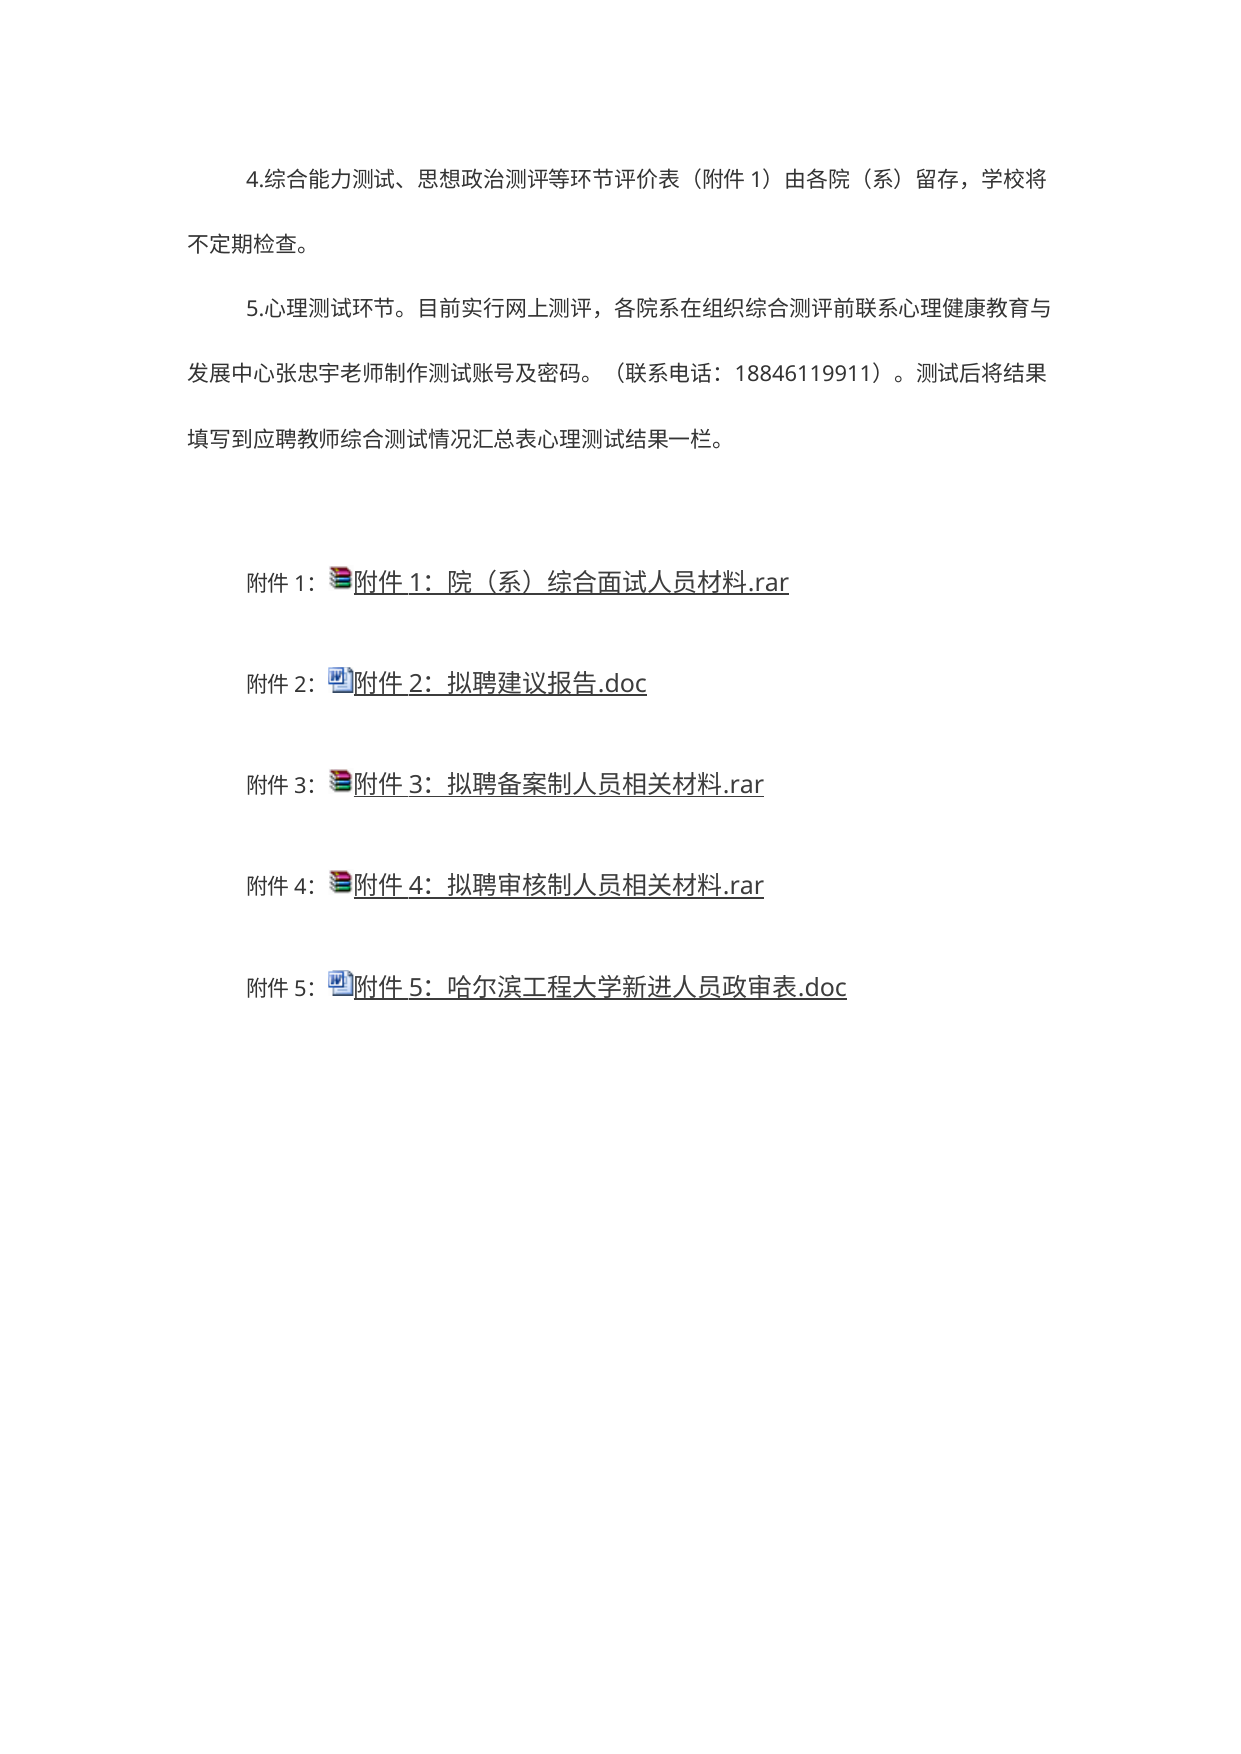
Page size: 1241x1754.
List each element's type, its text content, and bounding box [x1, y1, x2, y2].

text 4.综合能力测试、思想政治测评等环节评价表（附件1）由各院（系）留存，学校将不定期检查。 [187, 162, 1053, 259]
picture [328, 970, 354, 996]
picture [328, 768, 354, 794]
text 附件3：附件3：拟聘备案制人员相关材料.rar [187, 750, 1053, 815]
text 附件5：附件5：哈尔滨工程大学新进人员政审表.doc [187, 953, 1053, 1018]
text 附件2：附件2：拟聘建议报告.doc [187, 649, 1053, 714]
picture [328, 667, 354, 693]
picture [328, 869, 354, 895]
text 5.心理测试环节。目前实行网上测评，各院系在组织综合测评前联系心理健康教育与发展中心张忠宇老师制作测试账号及密码。（联系电话：18846119911）。测试后将结果填写到应聘教师综合测试情况汇总表心理测试结果一栏。 [187, 291, 1053, 454]
text 附件4：附件4：拟聘审核制人员相关材料.rar [187, 851, 1053, 916]
text 附件1：附件1：院（系）综合面试人员材料.rar [187, 548, 1053, 613]
picture [328, 565, 354, 591]
